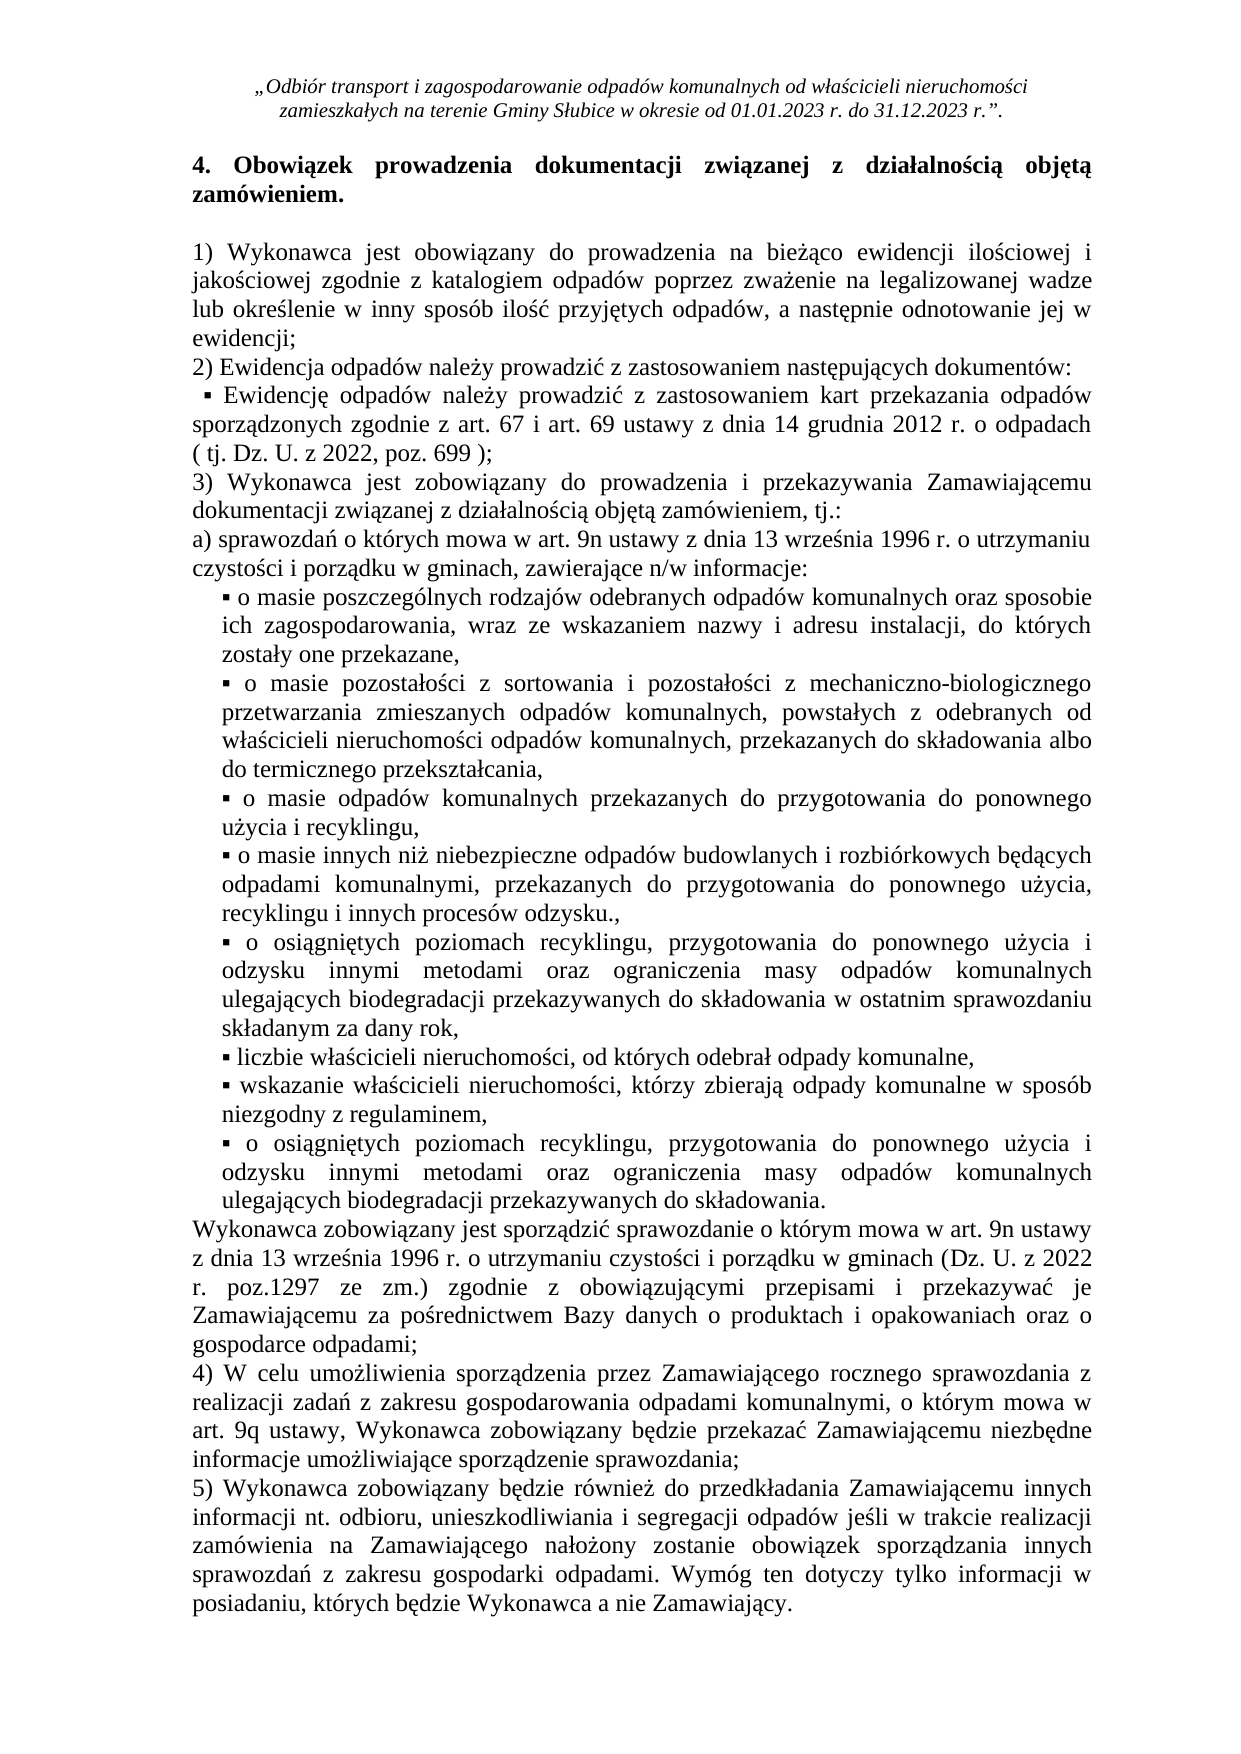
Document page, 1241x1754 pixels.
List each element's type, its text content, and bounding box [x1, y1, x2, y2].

text 1) Wykonawca jest obowiązany do prowadzenia na bieżąco ewidencji ilościowej i jakościowej zgodnie z katalogiem odpadów poprzez zważenie na legalizowanej wadze lub określenie w inny sposób ilość przyjętych odpadów, a następnie odnotowanie jej w ewidencji; [192, 237, 1092, 352]
text ▪ o osiągniętych poziomach recyklingu, przygotowania do ponownego użycia i odzysku innymi metodami oraz ograniczenia masy odpadów komunalnych ulegających biodegradacji przekazywanych do składowania. [222, 1128, 1092, 1214]
text 5) Wykonawca zobowiązany będzie również do przedkładania Zamawiającemu innych informacji nt. odbioru, unieszkodliwiania i segregacji odpadów jeśli w trakcie realizacji zamówienia na Zamawiającego nałożony zostanie obowiązek sporządzania innych sprawozdań z zakresu gospodarki odpadami. Wymóg ten dotyczy tylko informacji w posiadaniu, których będzie Wykonawca a nie Zamawiający. [192, 1473, 1092, 1617]
text ▪ o masie innych niż niebezpieczne odpadów budowlanych i rozbiórkowych będących odpadami komunalnymi, przekazanych do przygotowania do ponownego użycia, recyklingu i innych procesów odzysku., [222, 841, 1092, 927]
text ▪ o osiągniętych poziomach recyklingu, przygotowania do ponownego użycia i odzysku innymi metodami oraz ograniczenia masy odpadów komunalnych ulegających biodegradacji przekazywanych do składowania w ostatnim sprawozdaniu składanym za dany rok, [222, 927, 1092, 1042]
text ▪ Ewidencję odpadów należy prowadzić z zastosowaniem kart przekazania odpadów sporządzonych zgodnie z art. 67 i art. 69 ustawy z dnia 14 grudnia 2012 r. o odpadach ( tj. Dz. U. z 2022, poz. 699 ); [192, 381, 1092, 467]
text 4. Obowiązek prowadzenia dokumentacji związanej z działalnością objętą zamówieniem. [192, 151, 1092, 208]
text 2) Ewidencja odpadów należy prowadzić z zastosowaniem następujących dokumentów: [192, 352, 1092, 381]
text a) sprawozdań o których mowa w art. 9n ustawy z dnia 13 września 1996 r. o utrzymaniu czystości i porządku w gminach, zawierające n/w informacje: [192, 524, 1092, 582]
text Wykonawca zobowiązany jest sporządzić sprawozdanie o którym mowa w art. 9n ustawy z dnia 13 września 1996 r. o utrzymaniu czystości i porządku w gminach (Dz. U. z 2022 r. poz.1297 ze zm.) zgodnie z obowiązującymi przepisami i przekazywać je Zamawiającemu za pośrednictwem Bazy danych o produktach i opakowaniach oraz o gospodarce odpadami; [192, 1214, 1092, 1358]
text 4) W celu umożliwienia sporządzenia przez Zamawiającego rocznego sprawozdania z realizacji zadań z zakresu gospodarowania odpadami komunalnymi, o którym mowa w art. 9q ustawy, Wykonawca zobowiązany będzie przekazać Zamawiającemu niezbędne informacje umożliwiające sporządzenie sprawozdania; [192, 1358, 1092, 1473]
text ▪ wskazanie właścicieli nieruchomości, którzy zbierają odpady komunalne w sposób niezgodny z regulaminem, [222, 1071, 1092, 1128]
text ▪ o masie poszczególnych rodzajów odebranych odpadów komunalnych oraz sposobie ich zagospodarowania, wraz ze wskazaniem nazwy i adresu instalacji, do których zostały one przekazane, [222, 582, 1092, 668]
text ▪ liczbie właścicieli nieruchomości, od których odebrał odpady komunalne, [192, 1042, 1092, 1071]
text ▪ o masie odpadów komunalnych przekazanych do przygotowania do ponownego użycia i recyklingu, [222, 783, 1092, 841]
text 3) Wykonawca jest zobowiązany do prowadzenia i przekazywania Zamawiającemu dokumentacji związanej z działalnością objętą zamówieniem, tj.: [192, 467, 1092, 524]
text ▪ o masie pozostałości z sortowania i pozostałości z mechaniczno-biologicznego przetwarzania zmieszanych odpadów komunalnych, powstałych z odebranych od właścicieli nieruchomości odpadów komunalnych, przekazanych do składowania albo do termicznego przekształcania, [222, 668, 1092, 783]
